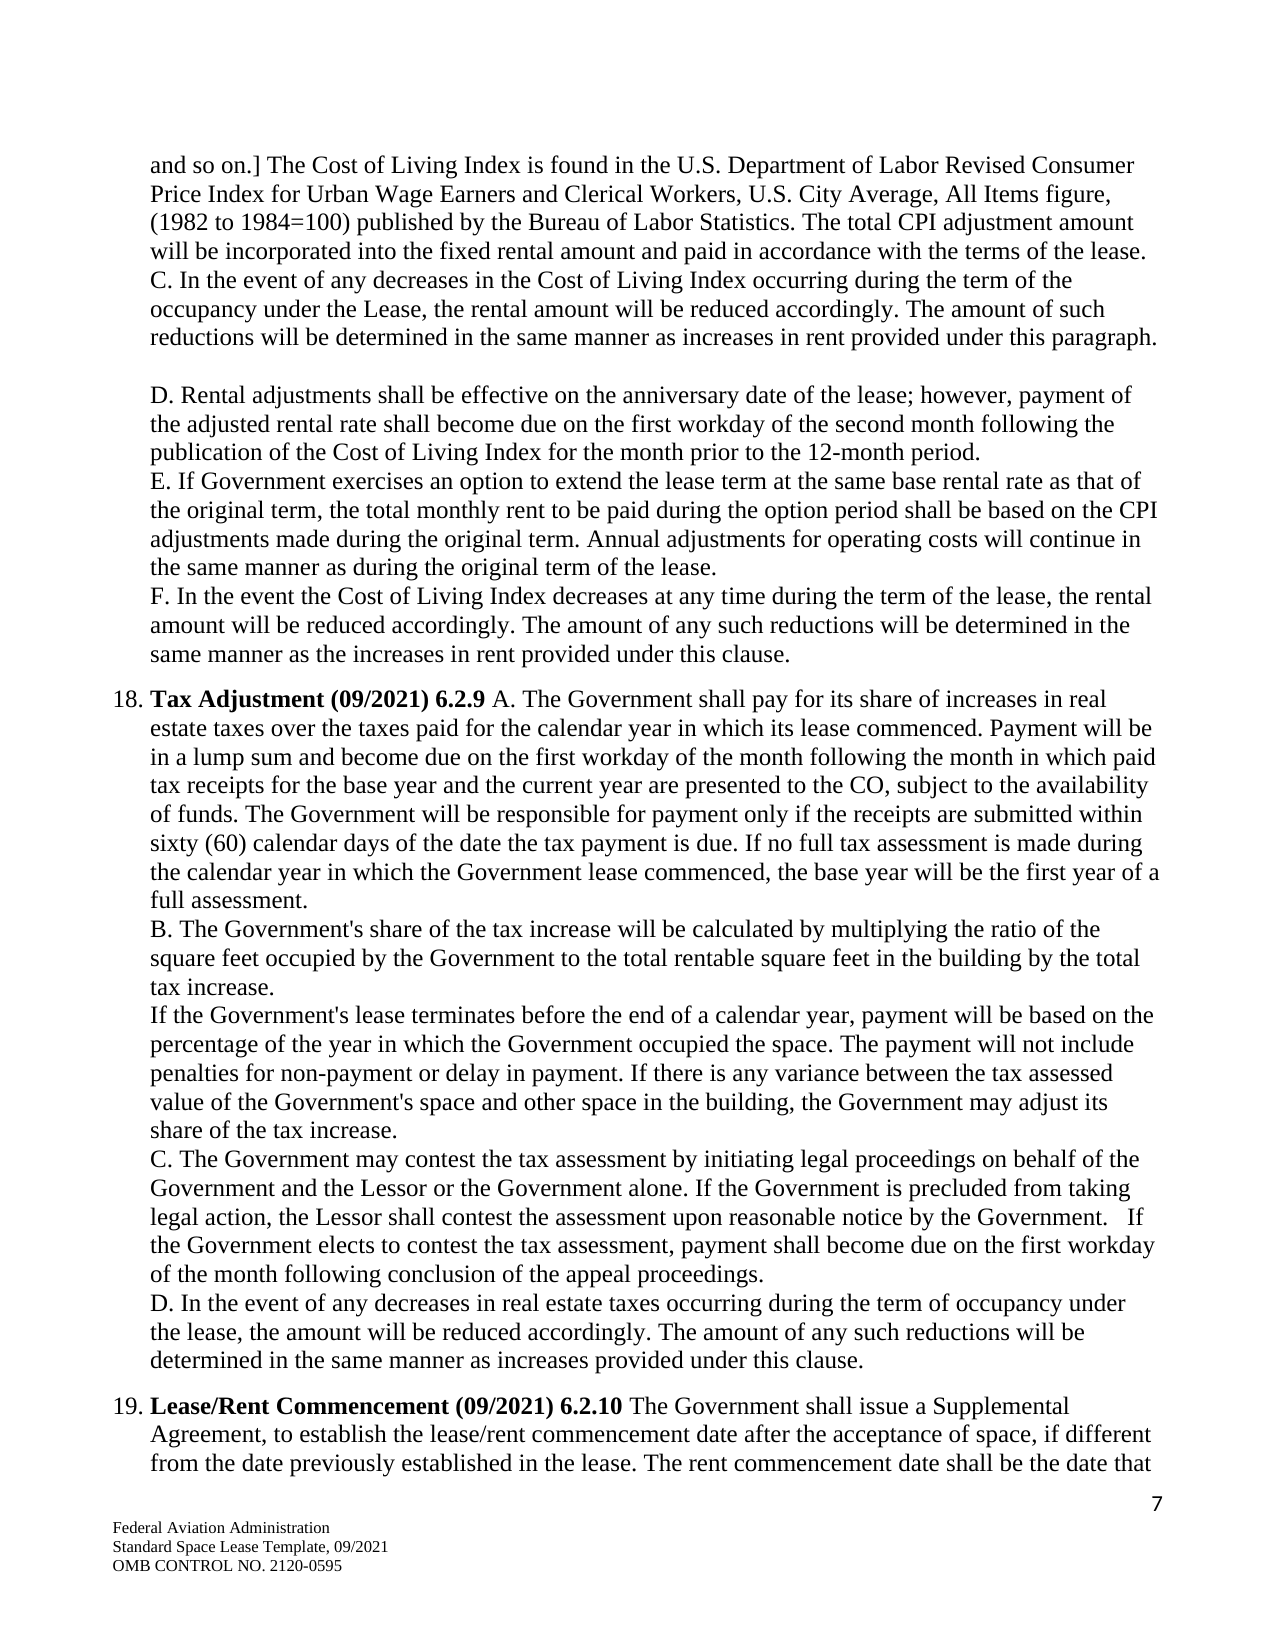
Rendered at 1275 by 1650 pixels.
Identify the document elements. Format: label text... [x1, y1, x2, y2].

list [112, 1391, 1162, 1477]
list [112, 150, 1162, 667]
list Tax Adjustment (09/2021) 6.2.9 Insert in all standard space leases when tax adjustment is included. AMS describes guidance for rent structure in leases including use of this clause in T3.8.8(B)(5). A. The Government shall pay for its share of increases in real estate taxes over the taxes paid for the calendar year in which its lease commenced. Payment will be in a lump sum and become due on the first workday of the month following the month in which paid tax receipts for the base year and the current year are presented to the CO, subject to the availability of funds. The Government will be responsible for payment only if the receipts are submitted within sixty (60) calendar days of the date the tax payment is due. If no full tax assessment is made during the calendar year in which the Government lease commenced, the base year will be the first year of a full assessment. B. The Government's share of the tax increase will be calculated by multiplying the ratio of the square feet occupied by the Government to the total rentable square feet in the building by the total tax increase. If the Government's lease terminates before the end of a calendar year, payment will be based on the percentage of the year in which the Government occupied the space. The payment will not include penalties for non-payment or delay in payment. If there is any variance between the tax assessed value of the Government's space and other space in the building, the Government may adjust its share of the tax increase. C. The Government may contest the tax assessment by initiating legal proceedings on behalf of the Government and the Lessor or the Government alone. If the Government is precluded from taking legal action, the Lessor shall contest the assessment upon reasonable notice by the Government. If the Government elects to contest the tax assessment, payment shall become due on the first workday of the month following conclusion of the appeal proceedings. D. In the event of any decreases in real estate taxes occurring during the term of occupancy under the lease, the amount will be reduced accordingly. The amount of any such reductions will be determined in the same manner as increases provided under this clause. [112, 684, 1162, 1374]
